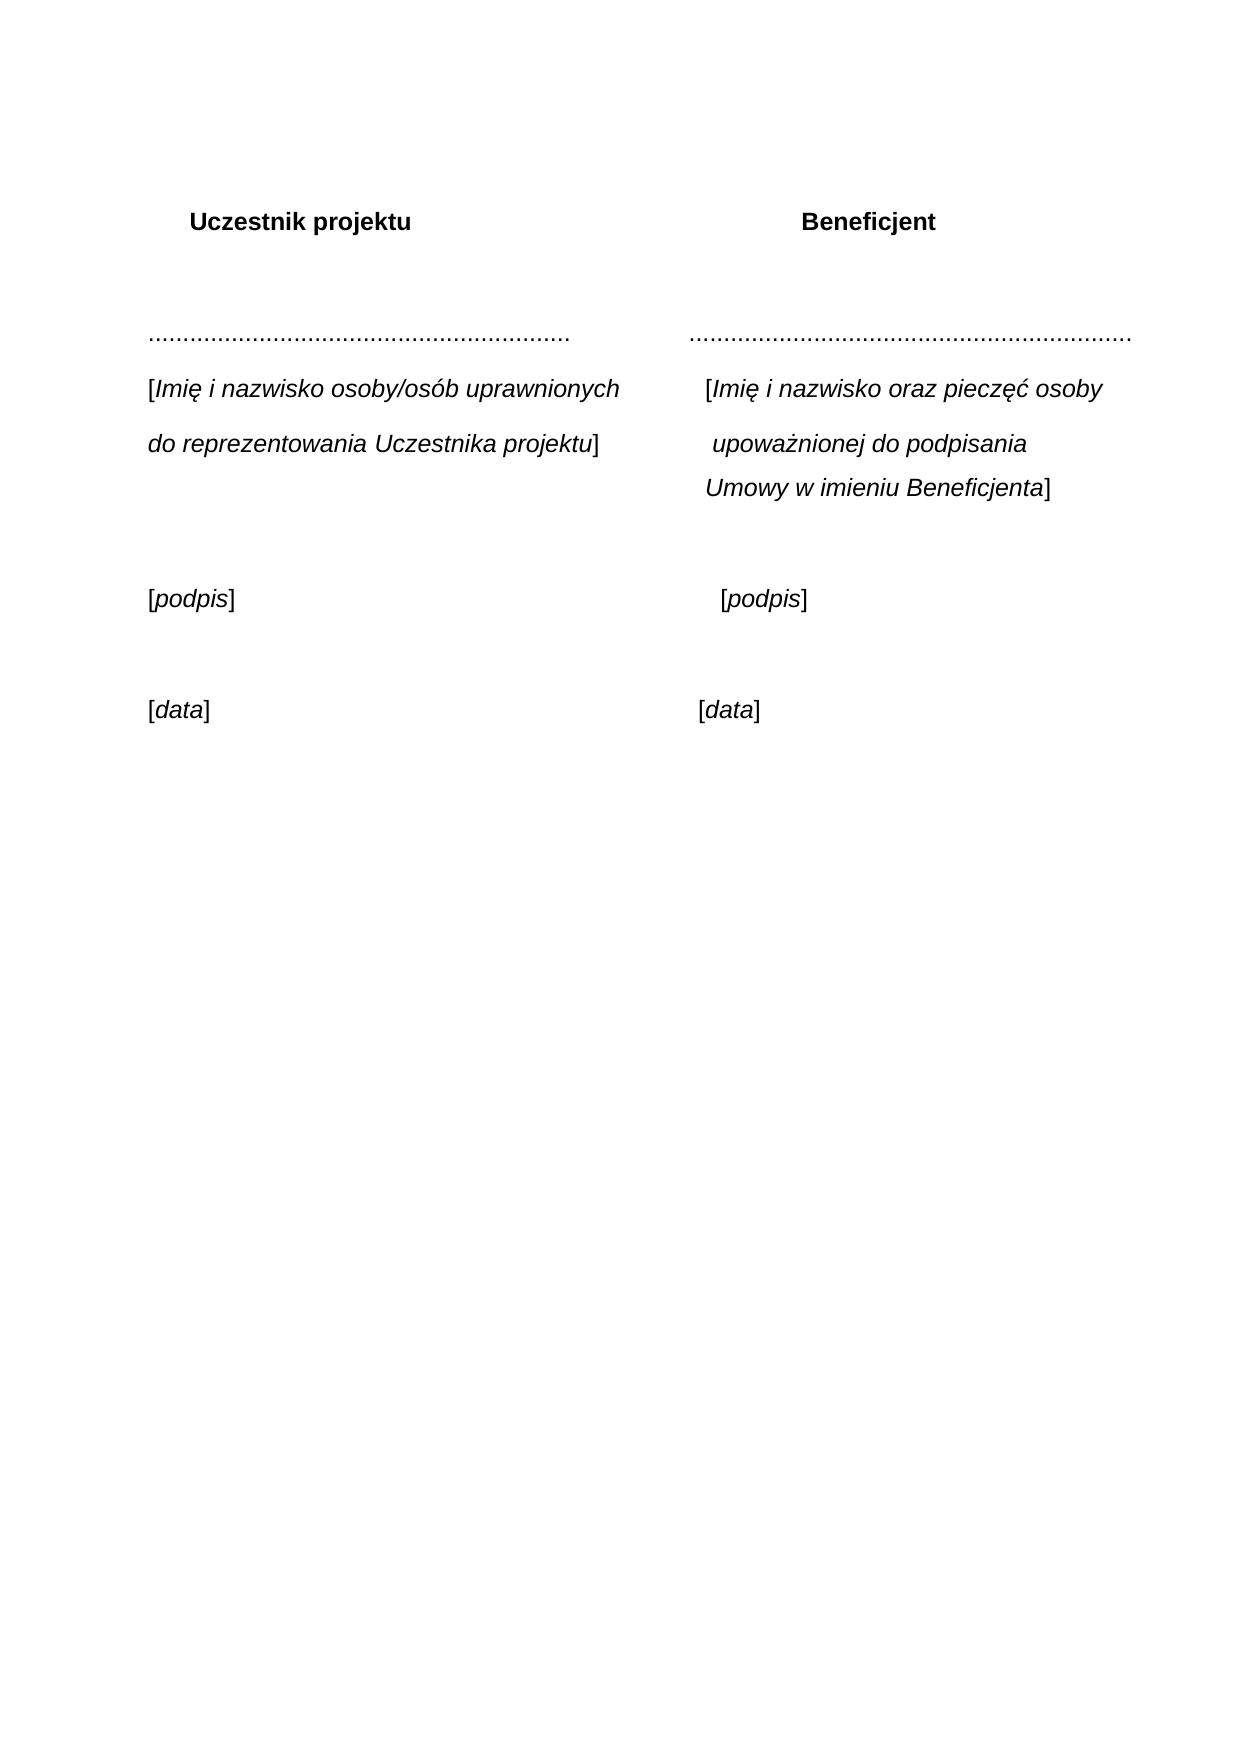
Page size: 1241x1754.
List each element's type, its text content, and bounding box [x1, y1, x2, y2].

text [data] [data] [148, 695, 1137, 724]
text ............................................................. ................................................................ [148, 318, 1137, 347]
text do reprezentowania Uczestnika projektu] upoważnionej do podpisania Umowy w imieniu Beneficjenta] [148, 429, 1137, 501]
text [Imię i nazwisko osoby/osób uprawnionych [Imię i nazwisko oraz pieczęć osoby [148, 374, 1137, 402]
text [podpis] [podpis] [148, 584, 1137, 612]
subtitle Uczestnik projektu Beneficjent [148, 207, 1137, 236]
